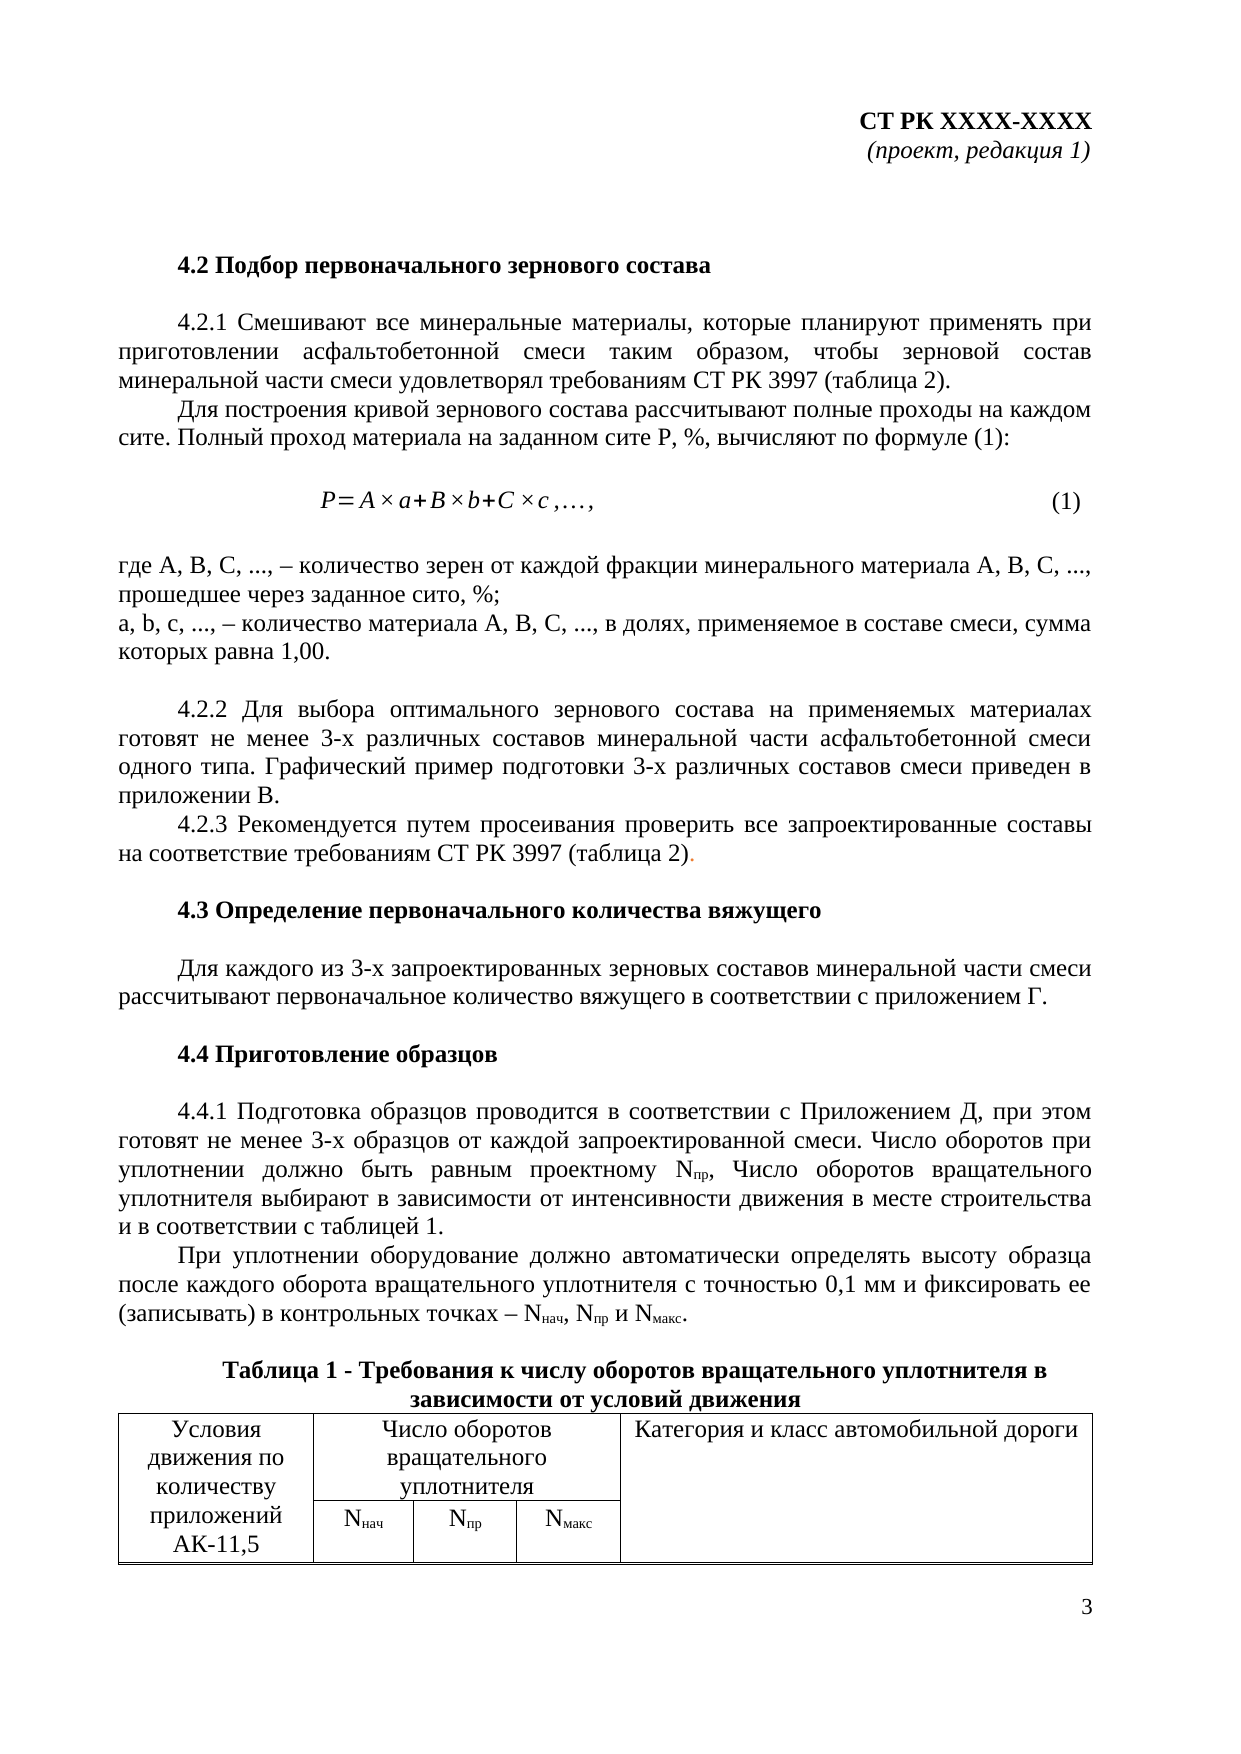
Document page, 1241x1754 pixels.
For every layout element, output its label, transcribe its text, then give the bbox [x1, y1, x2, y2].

text а, b, с, ..., – количество материала А, В, С, ..., в долях, применяемое в составе смеси, сумма которых равна 1,00. [118, 608, 1092, 665]
text 4.2.3 Рекомендуется путем просеивания проверить все запроектированные составы на соответствие требованиям СТ РК 3997 (таблица 2). [118, 809, 1092, 866]
text Таблица 1 - Требования к числу оборотов вращательного уплотнителя в зависимости от условий движения [118, 1355, 1092, 1413]
text Для каждого из 3-х запроектированных зерновых составов минеральной части смеси рассчитывают первоначальное количество вяжущего в соответствии с приложением Г. [118, 953, 1092, 1010]
text Для построения кривой зернового состава рассчитывают полные проходы на каждом сите. Полный проход материала на заданном сите Р, %, вычисляют по формуле (1): [118, 394, 1092, 451]
table_cell Nпр [414, 1501, 516, 1562]
table_header Число оборотов вращательного уплотнителя [314, 1414, 620, 1500]
text 4.3 Определение первоначального количества вяжущего [118, 895, 1092, 924]
table_cell Nмакс [517, 1501, 620, 1562]
text При уплотнении оборудование должно автоматически определять высоту образца после каждого оборота вращательного уплотнителя с точностью 0,1 мм и фиксировать ее (записывать) в контрольных точках – Nнач, Nпр и Nмакс. [118, 1240, 1092, 1326]
text 4.2 Подбор первоначального зернового состава [118, 250, 1092, 279]
table_header [118, 480, 605, 521]
table_header Категория и класс автомобильной дороги [621, 1414, 1092, 1562]
text 4.2.1 Смешивают все минеральные материалы, которые планируют применять при приготовлении асфальтобетонной смеси таким образом, чтобы зерновой состав минеральной части смеси удовлетворял требованиям СТ РК 3997 (таблица 2). [118, 307, 1092, 394]
text 4.2.2 Для выбора оптимального зернового состава на применяемых материалах готовят не менее 3-х различных составов минеральной части асфальтобетонной смеси одного типа. Графический пример подготовки 3-х различных составов смеси приведен в приложении В. [118, 694, 1092, 809]
table_header (1) [605, 480, 1092, 521]
table_cell Nнач [314, 1501, 413, 1562]
text 4.4 Приготовление образцов [118, 1039, 1092, 1068]
text где А, В, С, ..., – количество зерен от каждой фракции минерального материала А, В, С, ..., прошедшее через заданное сито, %; [118, 550, 1092, 608]
text 4.4.1 Подготовка образцов проводится в соответствии с Приложением Д, при этом готовят не менее 3-х образцов от каждой запроектированной смеси. Число оборотов при уплотнении должно быть равным проектному Nпр, Число оборотов вращательного уплотнителя выбирают в зависимости от интенсивности движения в месте строительства и в соответствии с таблицей 1. [118, 1096, 1092, 1240]
table_header Условия движения по количеству приложений АК-11,5 [119, 1414, 313, 1562]
